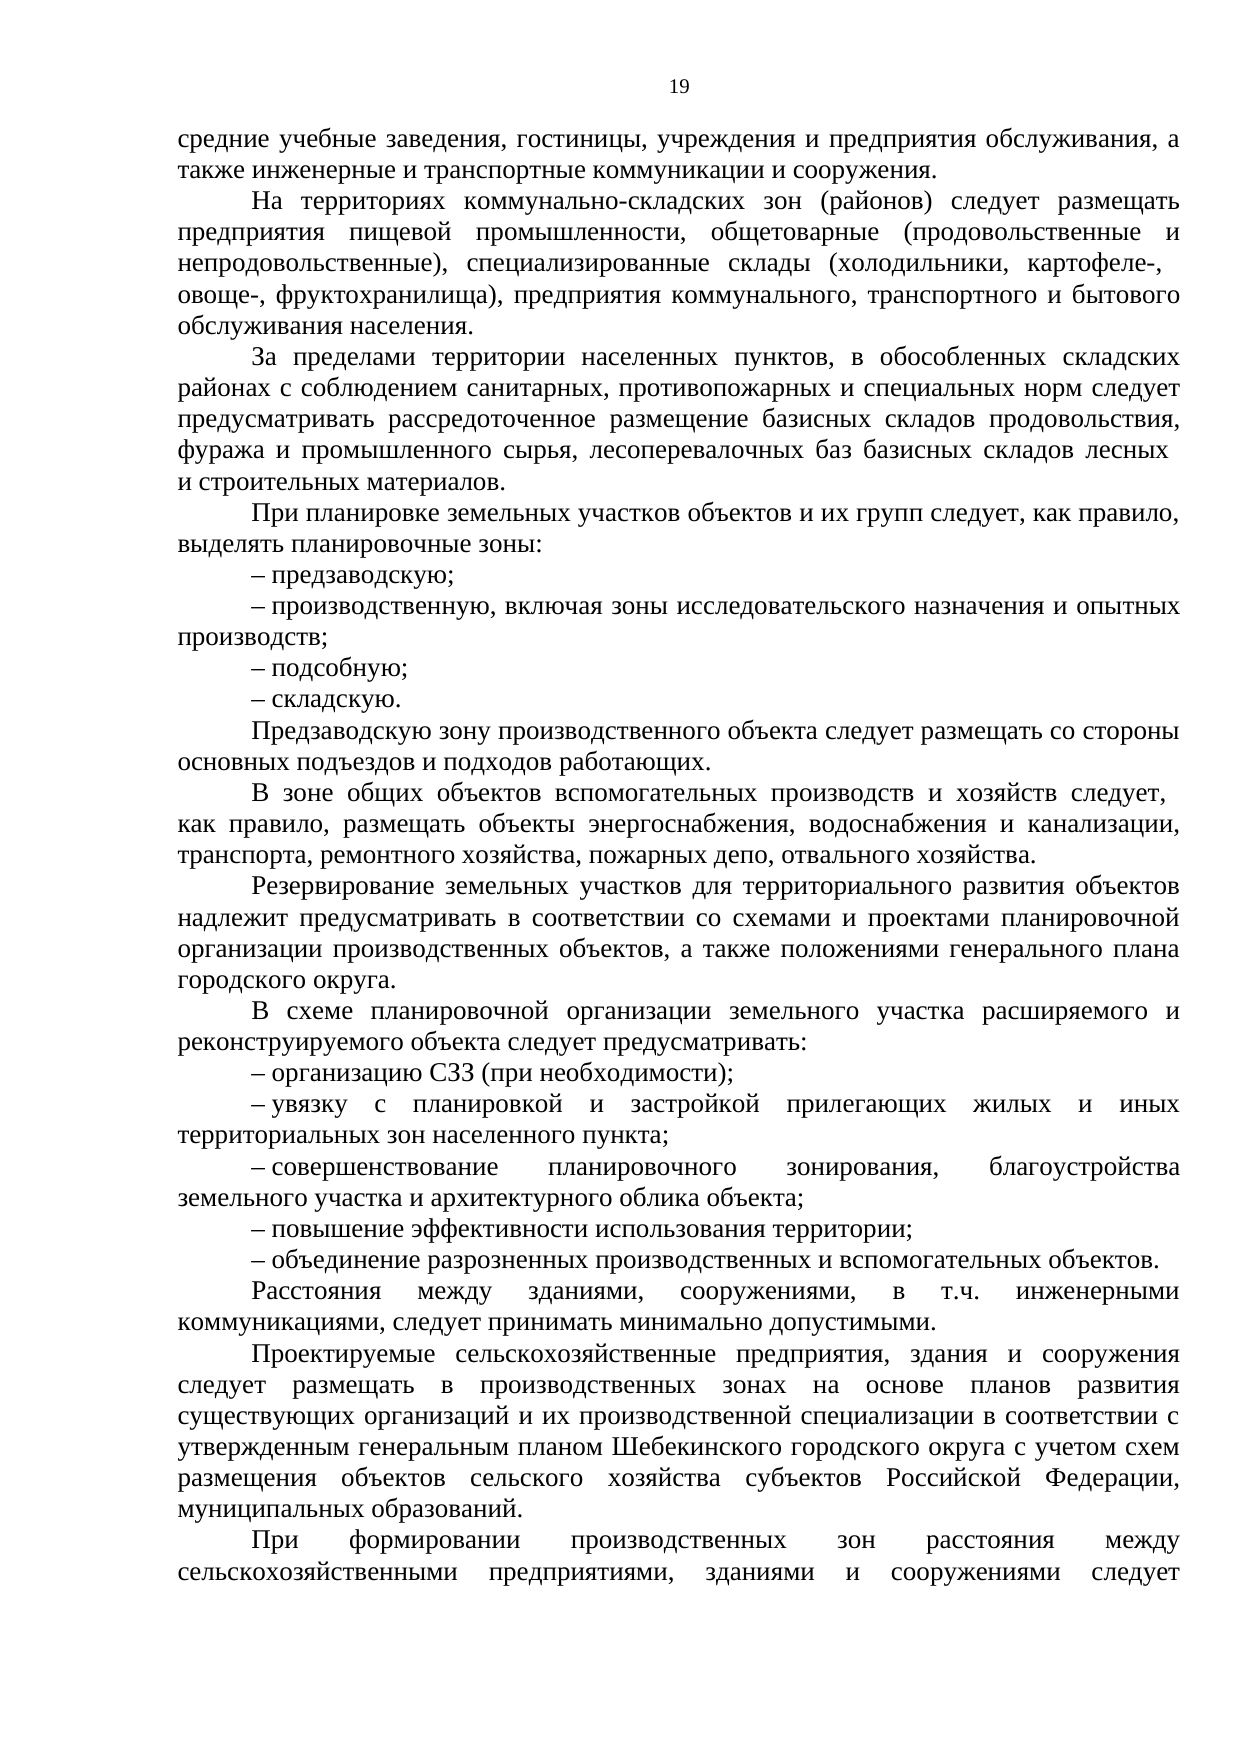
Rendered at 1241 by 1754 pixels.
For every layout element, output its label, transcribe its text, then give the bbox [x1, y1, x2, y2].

list организацию СЗЗ (при необходимости); [177, 1056, 1181, 1087]
text Предзаводскую зону производственного объекта следует размещать со стороны основных подъездов и подходов работающих. [177, 714, 1181, 776]
list совершенствование планировочного зонирования, благоустройства земельного участка и архитектурного облика объекта; [177, 1150, 1181, 1212]
text В зоне общих объектов вспомогательных производств и хозяйств следует, как правило, размещать объекты энергоснабжения, водоснабжения и канализации, транспорта, ремонтного хозяйства, пожарных депо, отвального хозяйства. [177, 776, 1181, 869]
text В схеме планировочной организации земельного участка расширяемого и реконструируемого объекта следует предусматривать: [177, 994, 1181, 1056]
list складскую. [177, 683, 1181, 714]
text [177, 122, 1181, 184]
list объединение разрозненных производственных и вспомогательных объектов. [177, 1243, 1181, 1274]
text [177, 1523, 1181, 1586]
list предзаводскую; [177, 558, 1181, 589]
text При планировке земельных участков объектов и их групп следует, как правило, выделять планировочные зоны: [177, 496, 1181, 558]
text На территориях коммунально-складских зон (районов) следует размещать предприятия пищевой промышленности, общетоварные (продовольственные и непродовольственные), специализированные склады (холодильники, картофеле-, овоще-, фруктохранилища), предприятия коммунального, транспортного и бытового обслуживания населения. [177, 184, 1181, 340]
list повышение эффективности использования территории; [177, 1212, 1181, 1243]
text Резервирование земельных участков для территориального развития объектов надлежит предусматривать в соответствии со схемами и проектами планировочной организации производственных объектов, а также положениями генерального плана городского округа. [177, 869, 1181, 994]
text Расстояния между зданиями, сооружениями, в т.ч. инженерными коммуникациями, следует принимать минимально допустимыми. [177, 1274, 1181, 1337]
text За пределами территории населенных пунктов, в обособленных складских районах с соблюдением санитарных, противопожарных и специальных норм следует предусматривать рассредоточенное размещение базисных складов продовольствия, фуража и промышленного сырья, лесоперевалочных баз базисных складов лесных и строительных материалов. [177, 340, 1181, 496]
list производственную, включая зоны исследовательского назначения и опытных производств; [177, 589, 1181, 651]
text Проектируемые сельскохозяйственные предприятия, здания и сооружения следует размещать в производственных зонах на основе планов развития существующих организаций и их производственной специализации в соответствии с утвержденным генеральным планом Шебекинского городского округа с учетом схем размещения объектов сельского хозяйства субъектов Российской Федерации, муниципальных образований. [177, 1337, 1181, 1523]
list увязку с планировкой и застройкой прилегающих жилых и иных территориальных зон населенного пункта; [177, 1087, 1181, 1150]
list подсобную; [177, 651, 1181, 683]
